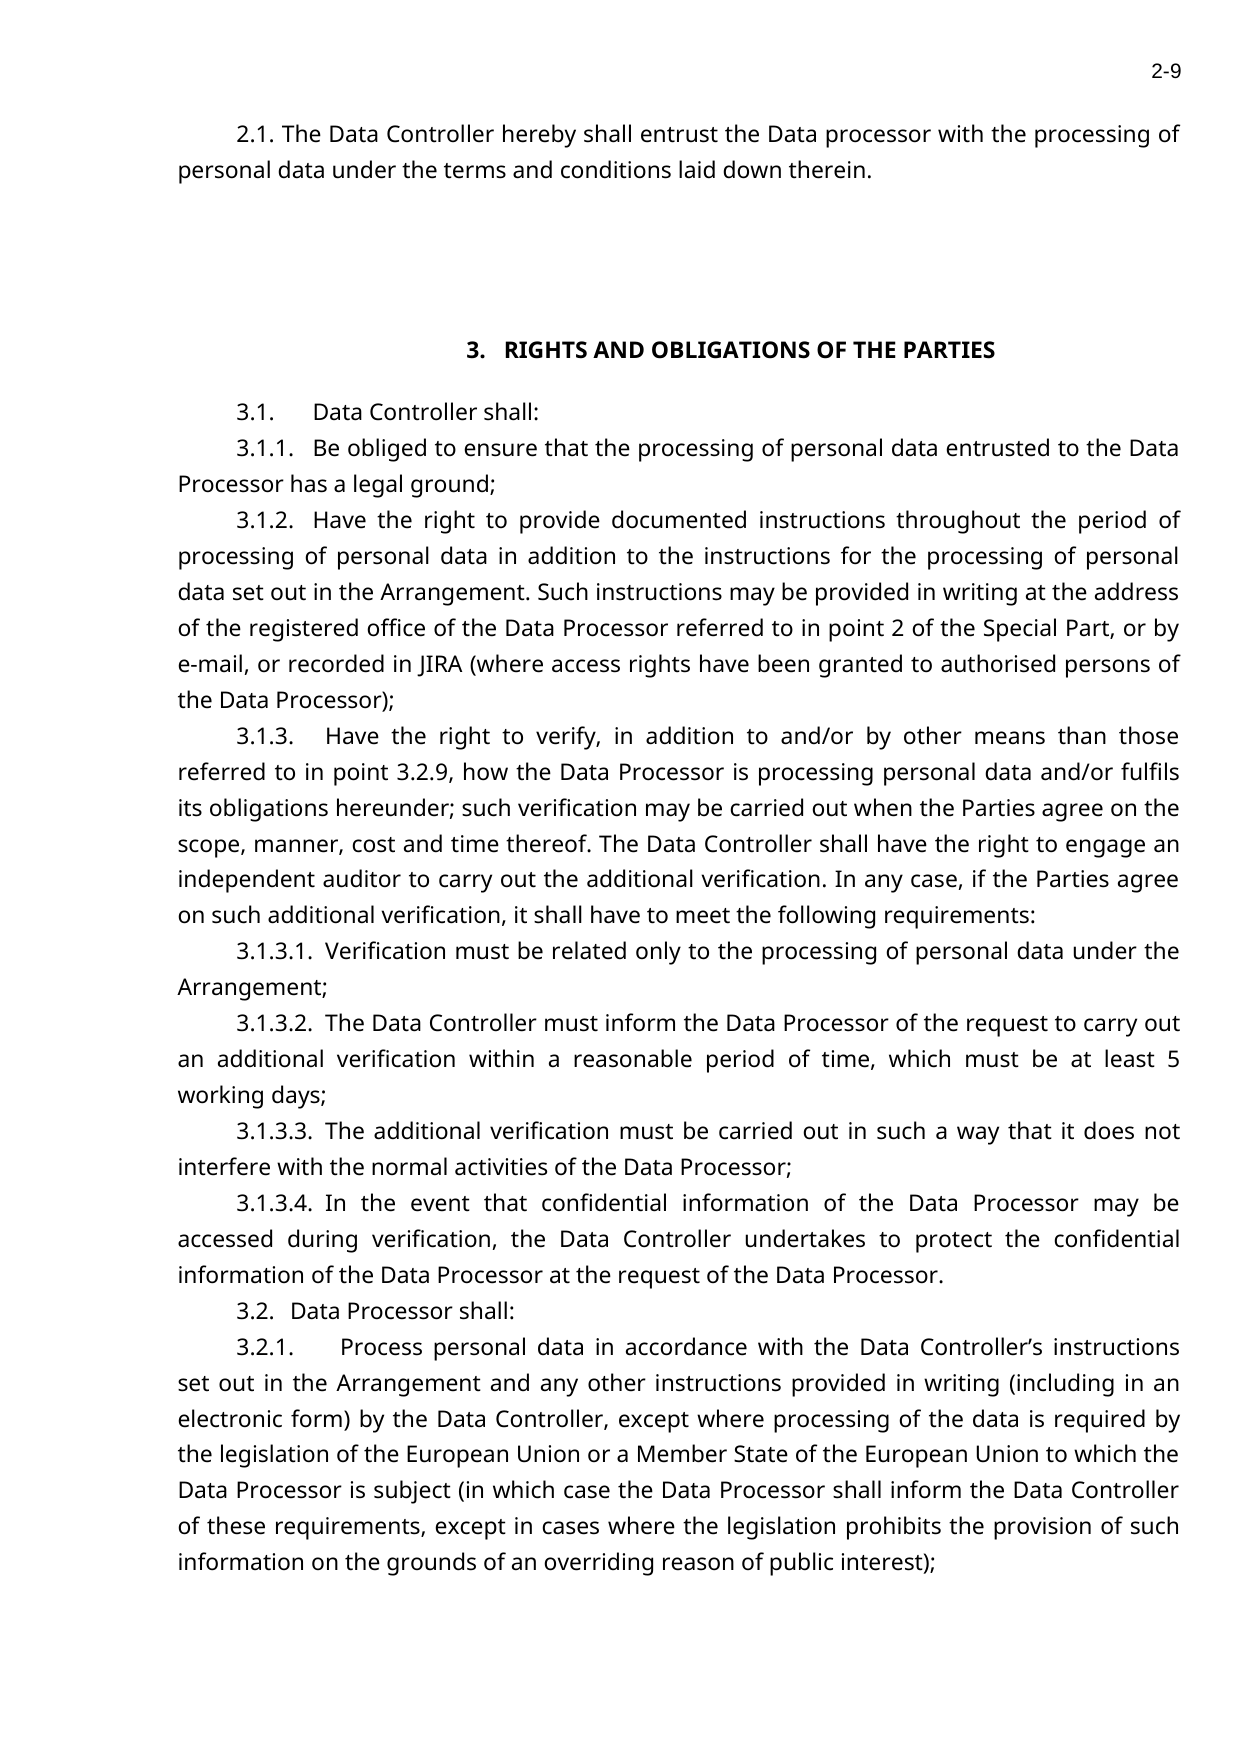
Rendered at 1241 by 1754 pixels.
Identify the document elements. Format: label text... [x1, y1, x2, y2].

list Have the right to verify, in addition to and/or by other means than those referred to in point 3.2.9, how the Data Processor is processing personal data and/or fulfils its obligations hereunder; such verification may be carried out when the Parties agree on the scope, manner, cost and time thereof. The Data Controller shall have the right to engage an independent auditor to carry out the additional verification. In any case, if the Parties agree on such additional verification, it shall have to meet the following requirements: [177, 720, 1181, 931]
list 2.1. The Data Controller hereby shall entrust the Data processor with the processing of personal data under the terms and conditions laid down therein. [177, 118, 1181, 185]
list Verification must be related only to the processing of personal data under the Arrangement; [177, 935, 1181, 1002]
list In the event that confidential information of the Data Processor may be accessed during verification, the Data Controller undertakes to protect the confidential information of the Data Processor at the request of the Data Processor. [177, 1187, 1181, 1290]
list Data Processor shall: [236, 1295, 1181, 1326]
list The Data Controller must inform the Data Processor of the request to carry out an additional verification within a reasonable period of time, which must be at least 5 working days; [177, 1007, 1181, 1110]
list Have the right to provide documented instructions throughout the period of processing of personal data in addition to the instructions for the processing of personal data set out in the Arrangement. Such instructions may be provided in writing at the address of the registered office of the Data Processor referred to in point 2 of the Special Part, or by e-mail, or recorded in JIRA (where access rights have been granted to authorised persons of the Data Processor); [177, 504, 1181, 715]
list Be obliged to ensure that the processing of personal data entrusted to the Data Processor has a legal ground; [177, 432, 1181, 499]
list The additional verification must be carried out in such a way that it does not interfere with the normal activities of the Data Processor; [177, 1115, 1181, 1182]
list Process personal data in accordance with the Data Controller’s instructions set out in the Arrangement and any other instructions provided in writing (including in an electronic form) by the Data Controller, except where processing of the data is required by the legislation of the European Union or a Member State of the European Union to which the Data Processor is subject (in which case the Data Processor shall inform the Data Controller of these requirements, except in cases where the legislation prohibits the provision of such information on the grounds of an overriding reason of public interest); [177, 1331, 1181, 1577]
list RIGHTS AND OBLIGATIONS OF THE PARTIES [281, 334, 1181, 365]
list Data Controller shall: [177, 396, 1181, 427]
